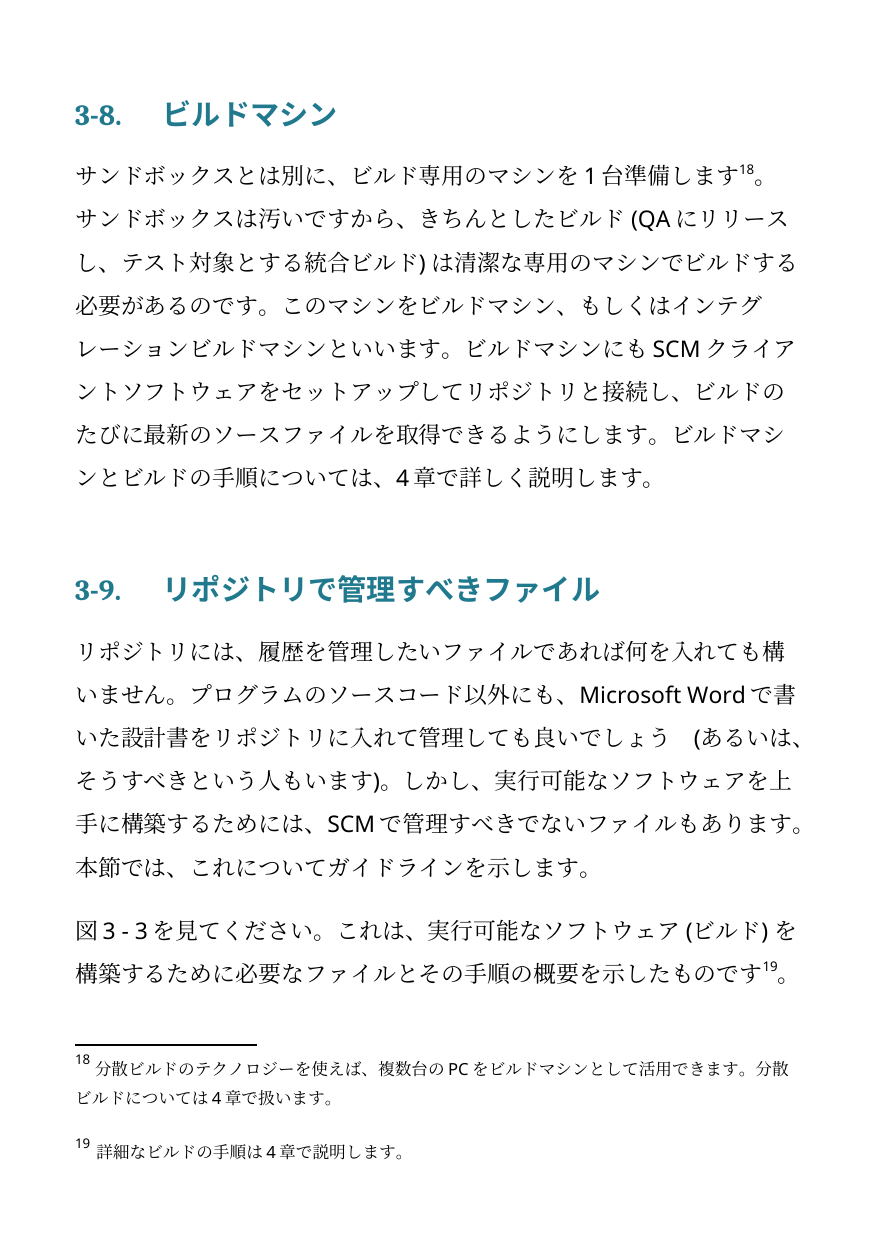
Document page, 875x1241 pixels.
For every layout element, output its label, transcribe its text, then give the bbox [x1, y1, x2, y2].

subtitle ビルドマシン [75, 75, 799, 150]
text リポジトリには、履歴を管理したいファイルであれば何を入れても構いません。プログラムのソースコード以外にも、Microsoft Wordで書いた設計書をリポジトリに入れて管理しても良いでしょう (あるいは、そうすべきという人もいます)。しかし、実行可能なソフトウェアを上手に構築するためには、SCMで管理すべきでないファイルもあります。本節では、これについてガイドラインを示します。 [75, 632, 799, 885]
text サンドボックスとは別に、ビルド専用のマシンを1台準備します。サンドボックスは汚いですから、きちんとしたビルド (QAにリリースし、テスト対象とする統合ビルド) は清潔な専用のマシンでビルドする必要があるのです。このマシンをビルドマシン、もしくはインテグレーションビルドマシンといいます。ビルドマシンにもSCMクライアントソフトウェアをセットアップしてリポジトリと接続し、ビルドのたびに最新のソースファイルを取得できるようにします。ビルドマシンとビルドの手順については、4章で詳しく説明します。 [75, 156, 799, 496]
subtitle リポジトリで管理すべきファイル [75, 551, 799, 626]
